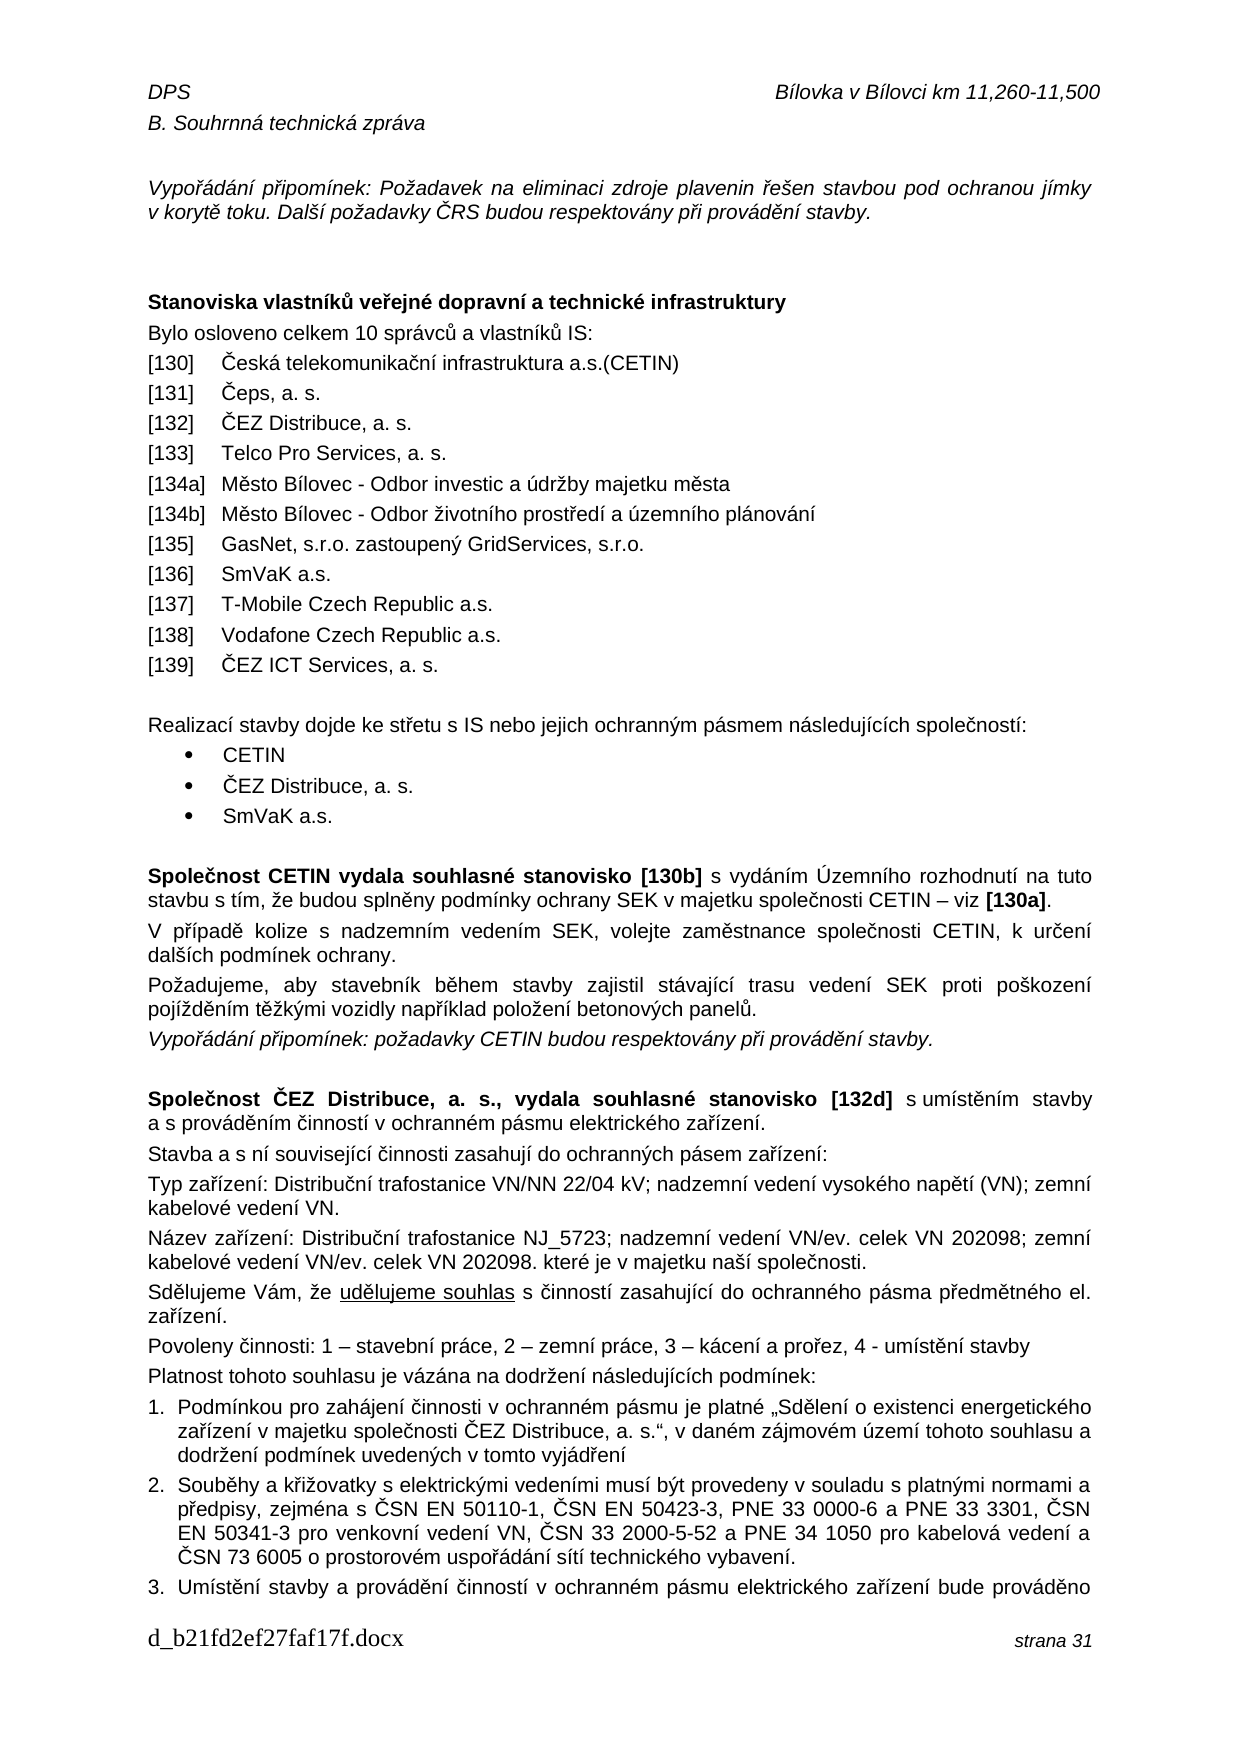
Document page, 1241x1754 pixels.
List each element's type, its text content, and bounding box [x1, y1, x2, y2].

text Povoleny činnosti: 1 – stavební práce, 2 – zemní práce, 3 – kácení a prořez, 4 - umístění stavby [148, 1334, 1092, 1358]
text Vypořádání připomínek: požadavky CETIN budou respektovány při provádění stavby. [148, 1027, 1092, 1051]
text Typ zařízení: Distribuční trafostanice VN/NN 22/04 kV; nadzemní vedení vysokého napětí (VN); zemní kabelové vedení VN. [148, 1172, 1092, 1219]
text [132] ČEZ Distribuce, a. s. [148, 411, 1092, 435]
text Platnost tohoto souhlasu je vázána na dodržení následujících podmínek: [148, 1364, 1092, 1388]
text Název zařízení: Distribuční trafostanice NJ_5723; nadzemní vedení VN/ev. celek VN 202098; zemní kabelové vedení VN/ev. celek VN 202098. které je v majetku naší společnosti. [148, 1226, 1092, 1274]
text [139] ČEZ ICT Services, a. s. [148, 653, 1092, 677]
text [135] GasNet, s.r.o. zastoupený GridServices, s.r.o. [148, 532, 1092, 556]
text Společnost CETIN vydala souhlasné stanovisko [130b] s vydáním Územního rozhodnutí na tuto stavbu s tím, že budou splněny podmínky ochrany SEK v majetku společnosti CETIN – viz [130a]. [148, 864, 1092, 912]
text Bylo osloveno celkem 10 správců a vlastníků IS: [148, 320, 1092, 344]
text Sdělujeme Vám, že udělujeme souhlas s činností zasahující do ochranného pásma předmětného el. zařízení. [148, 1280, 1092, 1328]
list SmVaK a.s. [185, 804, 1092, 828]
text Stanoviska vlastníků veřejné dopravní a technické infrastruktury [148, 290, 1092, 314]
text [136] SmVaK a.s. [148, 562, 1092, 586]
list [148, 1575, 1092, 1599]
text Vypořádání připomínek: Požadavek na eliminaci zdroje plavenin řešen stavbou pod ochranou jímky v korytě toku. Další požadavky ČRS budou respektovány při provádění stavby. [148, 176, 1092, 223]
text [134a] Město Bílovec - Odbor investic a údržby majetku města [148, 471, 1092, 495]
list Podmínkou pro zahájení činnosti v ochranném pásmu je platné „Sdělení o existenci energetického zařízení v majetku společnosti ČEZ Distribuce, a. s.“, v daném zájmovém území tohoto souhlasu a dodržení podmínek uvedených v tomto vyjádření [148, 1394, 1092, 1466]
text V případě kolize s nadzemním vedením SEK, volejte zaměstnance společnosti CETIN, k určení dalších podmínek ochrany. [148, 918, 1092, 966]
text Požadujeme, aby stavebník během stavby zajistil stávající trasu vedení SEK proti poškození pojížděním těžkými vozidly například položení betonových panelů. [148, 973, 1092, 1021]
text [134b] Město Bílovec - Odbor životního prostředí a územního plánování [148, 502, 1092, 526]
list CETIN [185, 743, 1092, 767]
text [131] Čeps, a. s. [148, 381, 1092, 405]
text [130] Česká telekomunikační infrastruktura a.s.(CETIN) [148, 351, 1092, 374]
text Společnost ČEZ Distribuce, a. s., vydala souhlasné stanovisko [132d] s umístěním stavby a s prováděním činností v ochranném pásmu elektrického zařízení. [148, 1087, 1092, 1135]
list ČEZ Distribuce, a. s. [185, 773, 1092, 798]
list Souběhy a křižovatky s elektrickými vedeními musí být provedeny v souladu s platnými normami a předpisy, zejména s ČSN EN 50110-1, ČSN EN 50423-3, PNE 33 0000-6 a PNE 33 3301, ČSN EN 50341-3 pro venkovní vedení VN, ČSN 33 2000-5-52 a PNE 34 1050 pro kabelová vedení a ČSN 73 6005 o prostorovém uspořádání sítí technického vybavení. [148, 1473, 1092, 1568]
text [137] T-Mobile Czech Republic a.s. [148, 592, 1092, 616]
text [138] Vodafone Czech Republic a.s. [148, 622, 1092, 646]
text Stavba a s ní související činnosti zasahují do ochranných pásem zařízení: [148, 1141, 1092, 1165]
text Realizací stavby dojde ke střetu s IS nebo jejich ochranným pásmem následujících společností: [148, 713, 1092, 737]
text [133] Telco Pro Services, a. s. [148, 441, 1092, 465]
